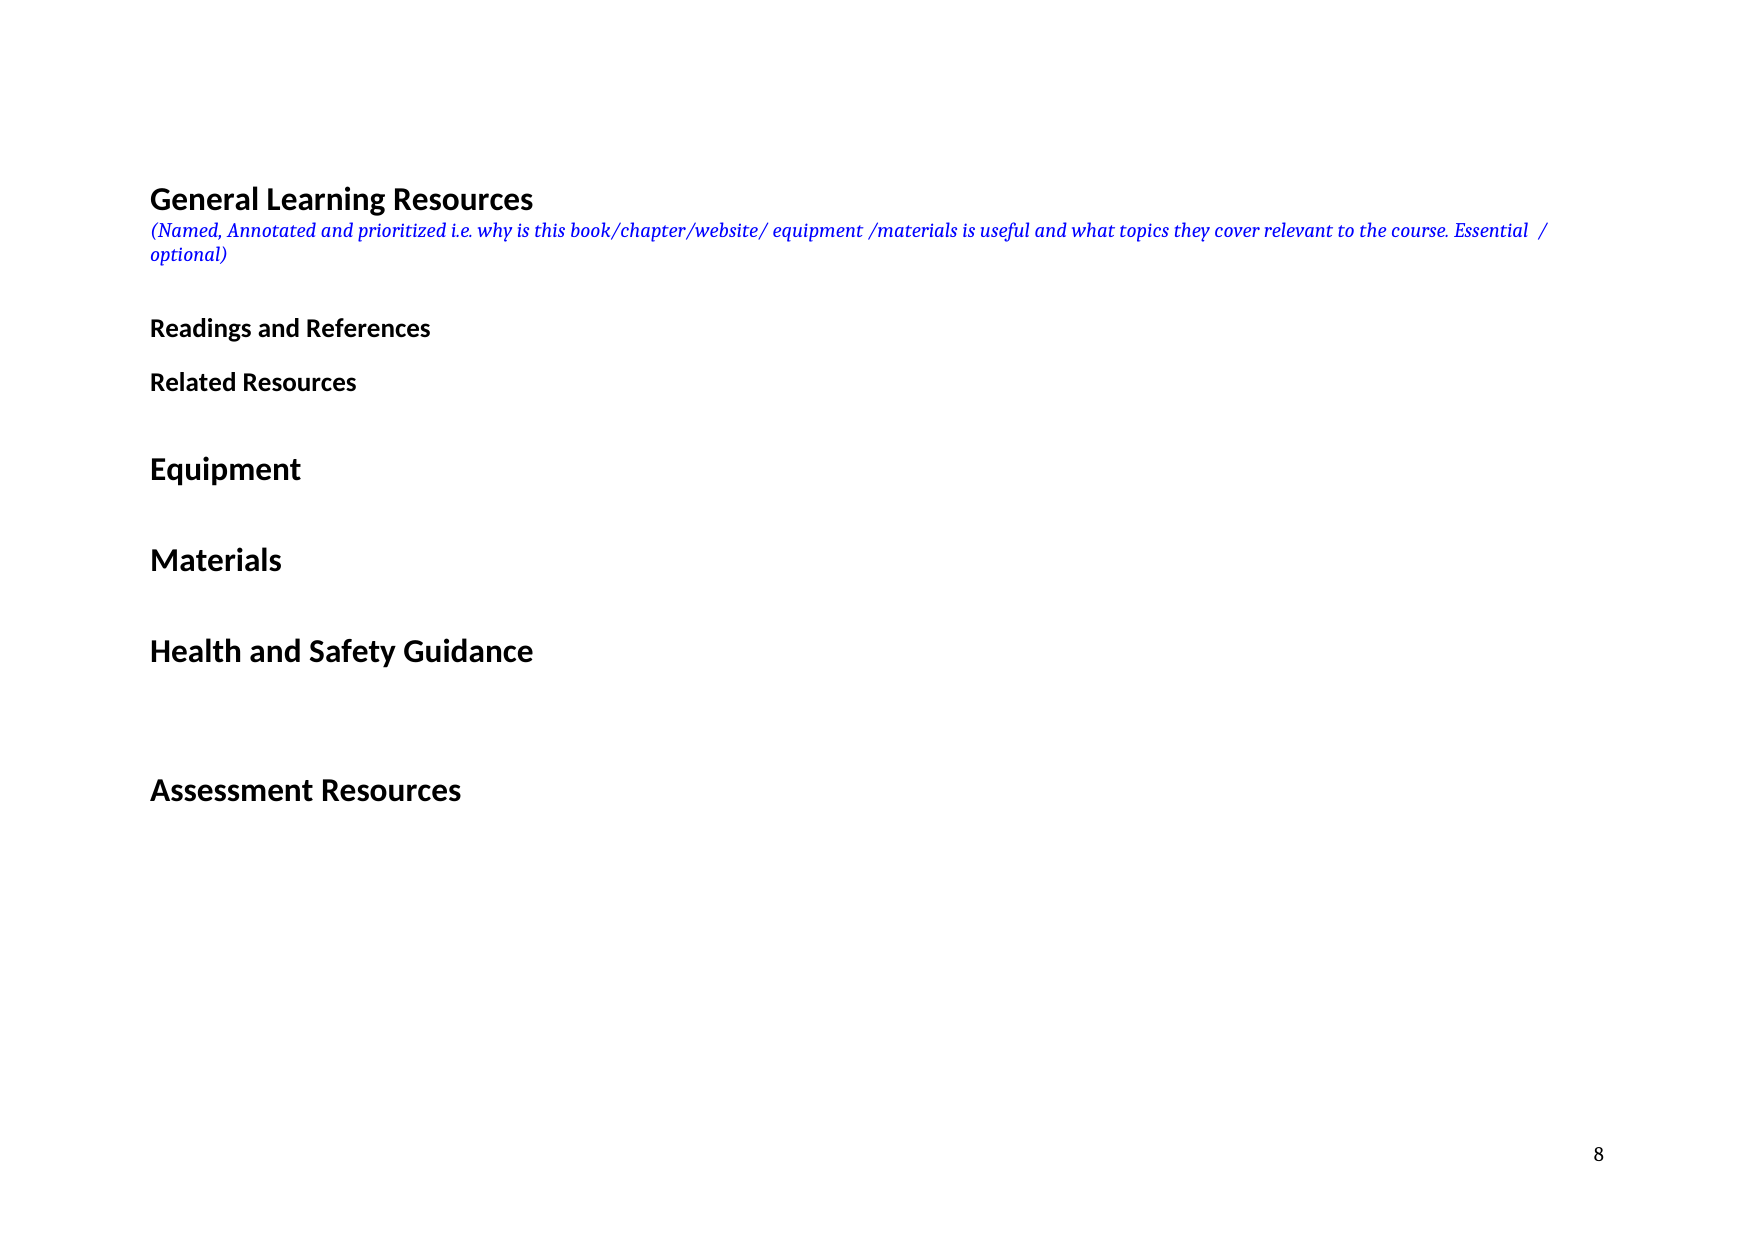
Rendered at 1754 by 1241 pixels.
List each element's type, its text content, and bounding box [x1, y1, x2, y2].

subtitle Assessment Resources [150, 768, 1604, 809]
subtitle General Learning Resources [150, 178, 1604, 219]
subtitle Readings and References [150, 312, 1604, 344]
subtitle Equipment [150, 448, 1604, 489]
subtitle Health and Safety Guidance [150, 630, 1604, 671]
subtitle Materials [150, 539, 1604, 580]
subtitle Related Resources [150, 365, 1604, 398]
text (Named, Annotated and prioritized i.e. why is this book/chapter/website/ equipment /materials is useful and what topics they cover relevant to the course. Essential / optional) [150, 219, 1604, 267]
